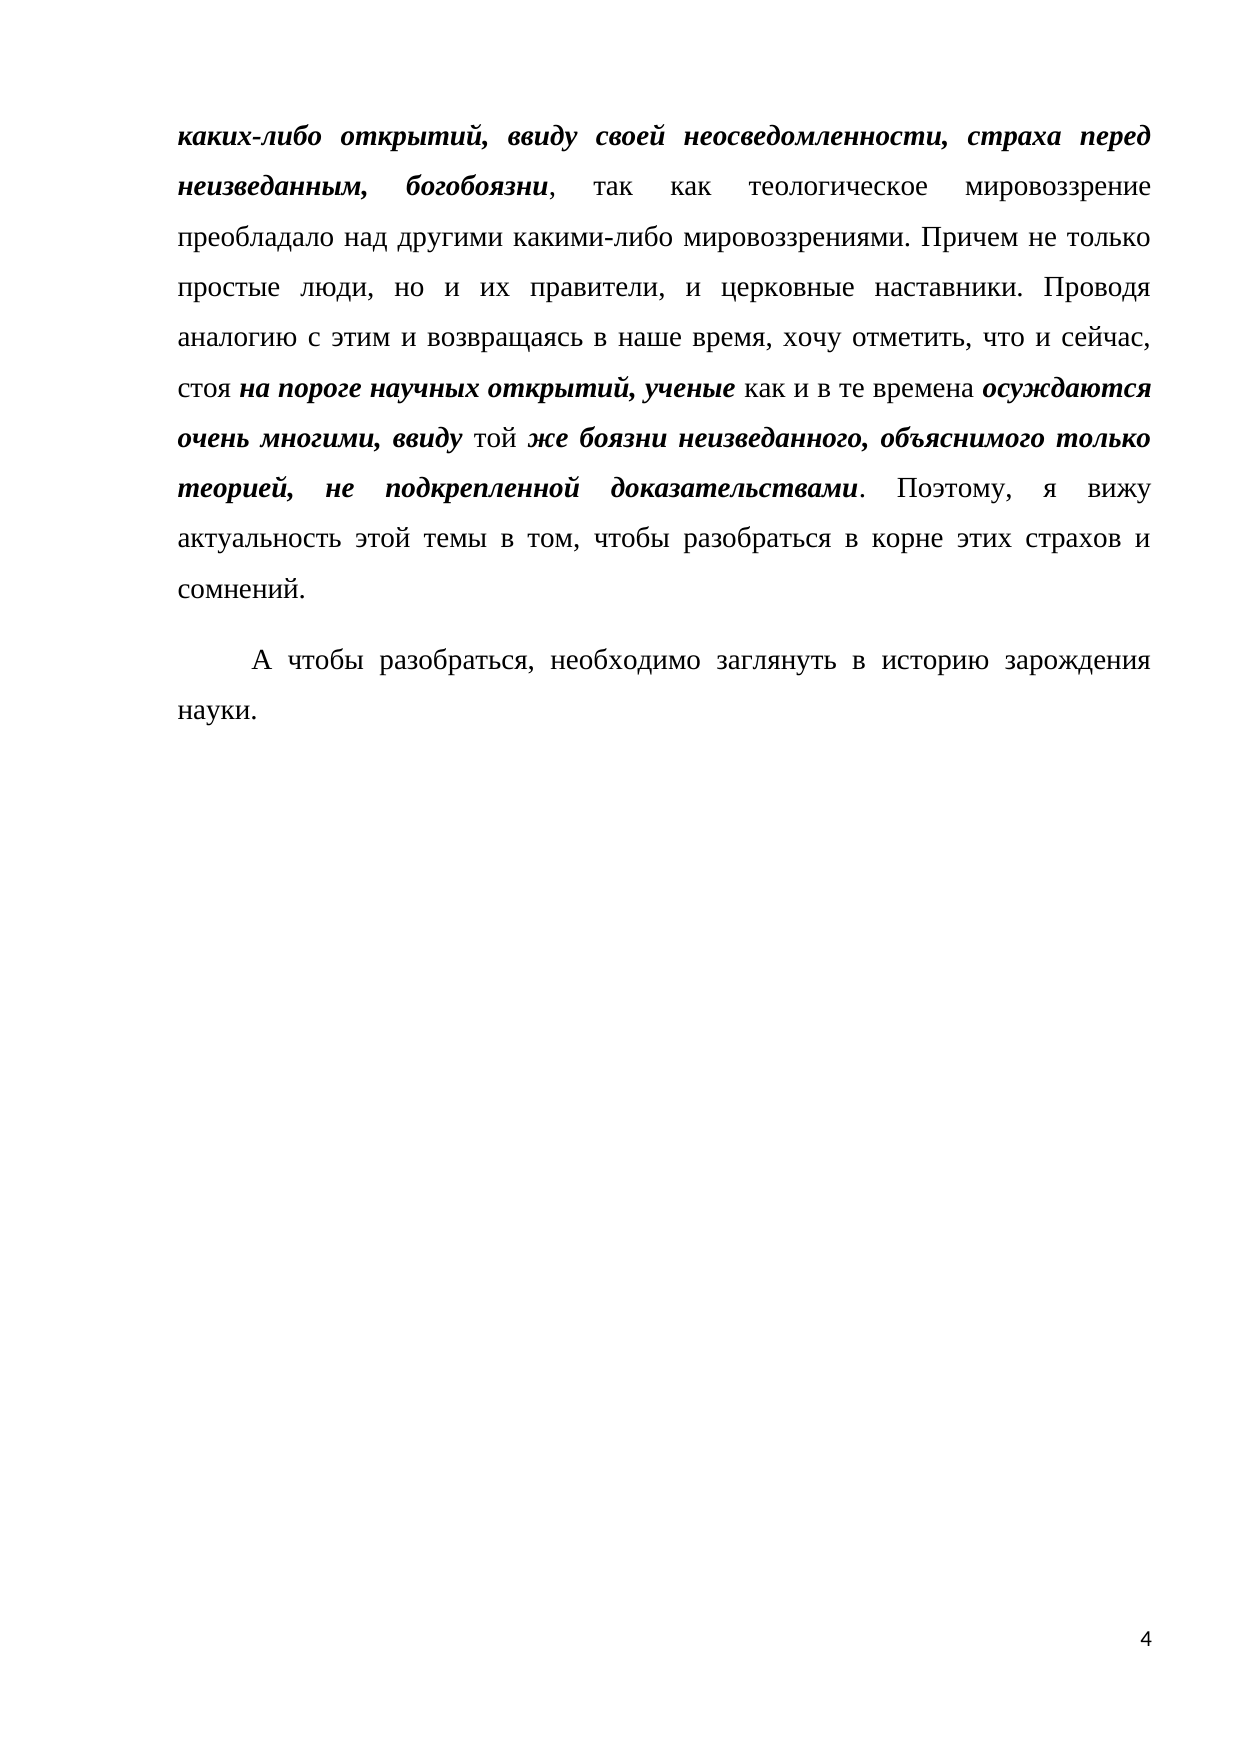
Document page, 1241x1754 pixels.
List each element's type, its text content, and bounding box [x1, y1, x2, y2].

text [177, 118, 1152, 604]
text А чтобы разобраться, необходимо заглянуть в историю зарождения науки. [177, 642, 1152, 726]
